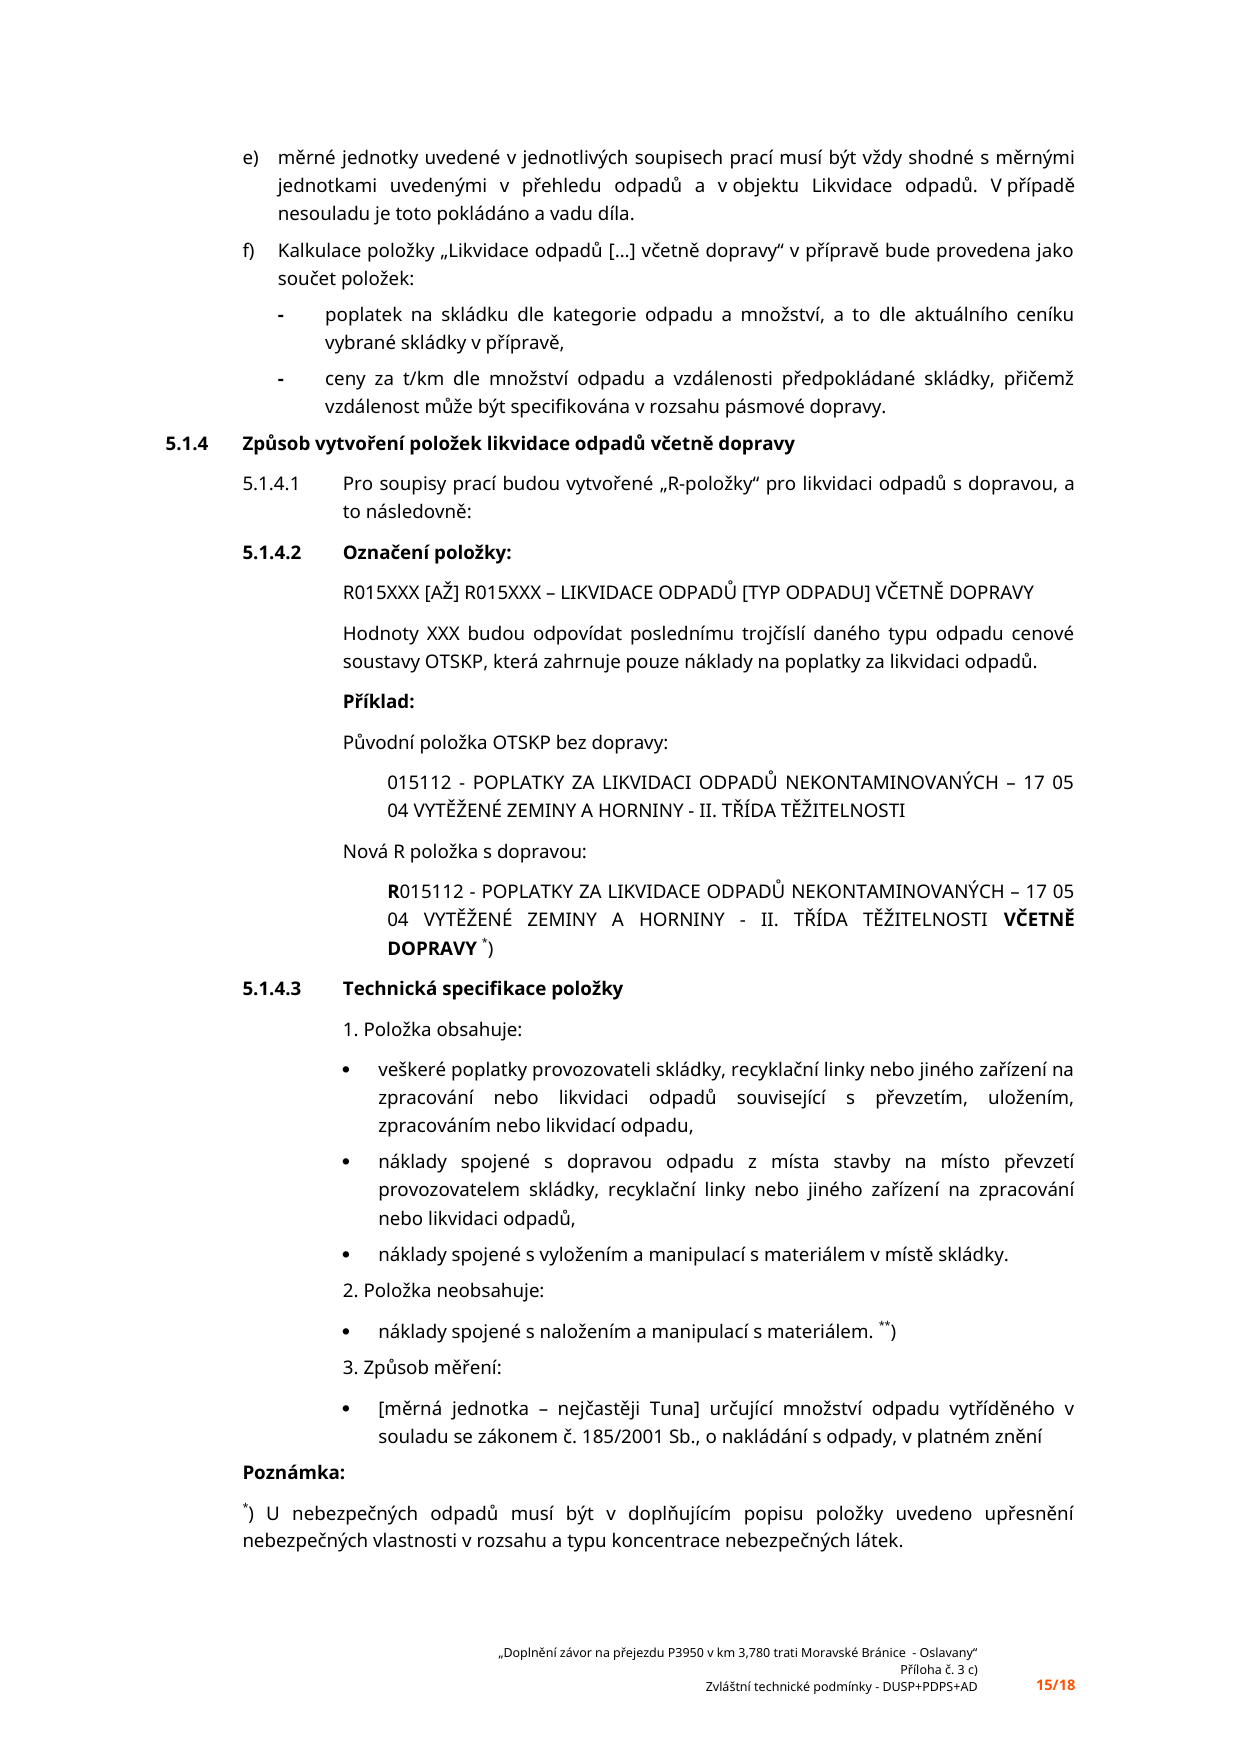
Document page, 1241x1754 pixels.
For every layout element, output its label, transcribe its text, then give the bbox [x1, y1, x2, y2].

list náklady spojené s dopravou odpadu z místa stavby na místo převzetí provozovatelem skládky, recyklační linky nebo jiného zařízení na zpracování nebo likvidaci odpadů, [343, 1149, 1075, 1230]
text Původní položka OTSKP bez dopravy: [343, 729, 1075, 755]
list Způsob vytvoření položek likvidace odpadů včetně dopravy [165, 430, 1075, 456]
list náklady spojené s vyložením a manipulací s materiálem v místě skládky. [343, 1241, 1075, 1267]
list náklady spojené s naložením a manipulací s materiálem. **) [343, 1318, 1075, 1343]
text Příklad: [343, 689, 1075, 714]
text Hodnoty XXX budou odpovídat poslednímu trojčíslí daného typu odpadu cenové soustavy OTSKP, která zahrnuje pouze náklady na poplatky za likvidaci odpadů. [343, 620, 1075, 674]
list poplatek na skládku dle kategorie odpadu a množství, a to dle aktuálního ceníku vybrané skládky v přípravě, [278, 301, 1075, 355]
text Nová R položka s dopravou: [343, 838, 1075, 864]
text 3. Způsob měření: [343, 1354, 1075, 1380]
list Technická specifikace položky [242, 975, 1075, 1001]
list ceny za t/km dle množství odpadu a vzdálenosti předpokládané skládky, přičemž vzdálenost může být specifikována v rozsahu pásmové dopravy. [278, 366, 1075, 419]
text Poznámka: [242, 1459, 1075, 1485]
text 2. Položka neobsahuje: [343, 1277, 1075, 1303]
text *) U nebezpečných odpadů musí být v doplňujícím popisu položky uvedeno upřesnění nebezpečných vlastnosti v rozsahu a typu koncentrace nebezpečných látek. [242, 1500, 1075, 1553]
text 015112 - POPLATKY ZA LIKVIDACI ODPADŮ NEKONTAMINOVANÝCH – 17 05 04 VYTĚŽENÉ ZEMINY A HORNINY - II. TŘÍDA TĚŽITELNOSTI [387, 770, 1075, 823]
text R015112 - POPLATKY ZA LIKVIDACE ODPADŮ NEKONTAMINOVANÝCH – 17 05 04 VYTĚŽENÉ ZEMINY A HORNINY - II. TŘÍDA TĚŽITELNOSTI VČETNĚ DOPRAVY *) [387, 879, 1075, 960]
list veškeré poplatky provozovateli skládky, recyklační linky nebo jiného zařízení na zpracování nebo likvidaci odpadů související s převzetím, uložením, zpracováním nebo likvidací odpadu, [343, 1056, 1075, 1138]
list Označení položky: [242, 539, 1075, 564]
list Kalkulace položky „Likvidace odpadů […] včetně dopravy“ v přípravě bude provedena jako součet položek: [242, 237, 1075, 290]
text 1. Položka obsahuje: [343, 1016, 1075, 1041]
text R015XXX [AŽ] R015XXX – LIKVIDACE ODPADŮ [TYP ODPADU] VČETNĚ DOPRAVY [343, 579, 1075, 605]
list Pro soupisy prací budou vytvořené „R-položky“ pro likvidaci odpadů s dopravou, a to následovně: [242, 471, 1075, 524]
list [měrná jednotka – nejčastěji Tuna] určující množství odpadu vytříděného v souladu se zákonem č. 185/2001 Sb., o nakládání s odpady, v platném znění [343, 1395, 1075, 1448]
list měrné jednotky uvedené v jednotlivých soupisech prací musí být vždy shodné s měrnými jednotkami uvedenými v přehledu odpadů a v objektu Likvidace odpadů. V případě nesouladu je toto pokládáno a vadu díla. [242, 144, 1075, 226]
